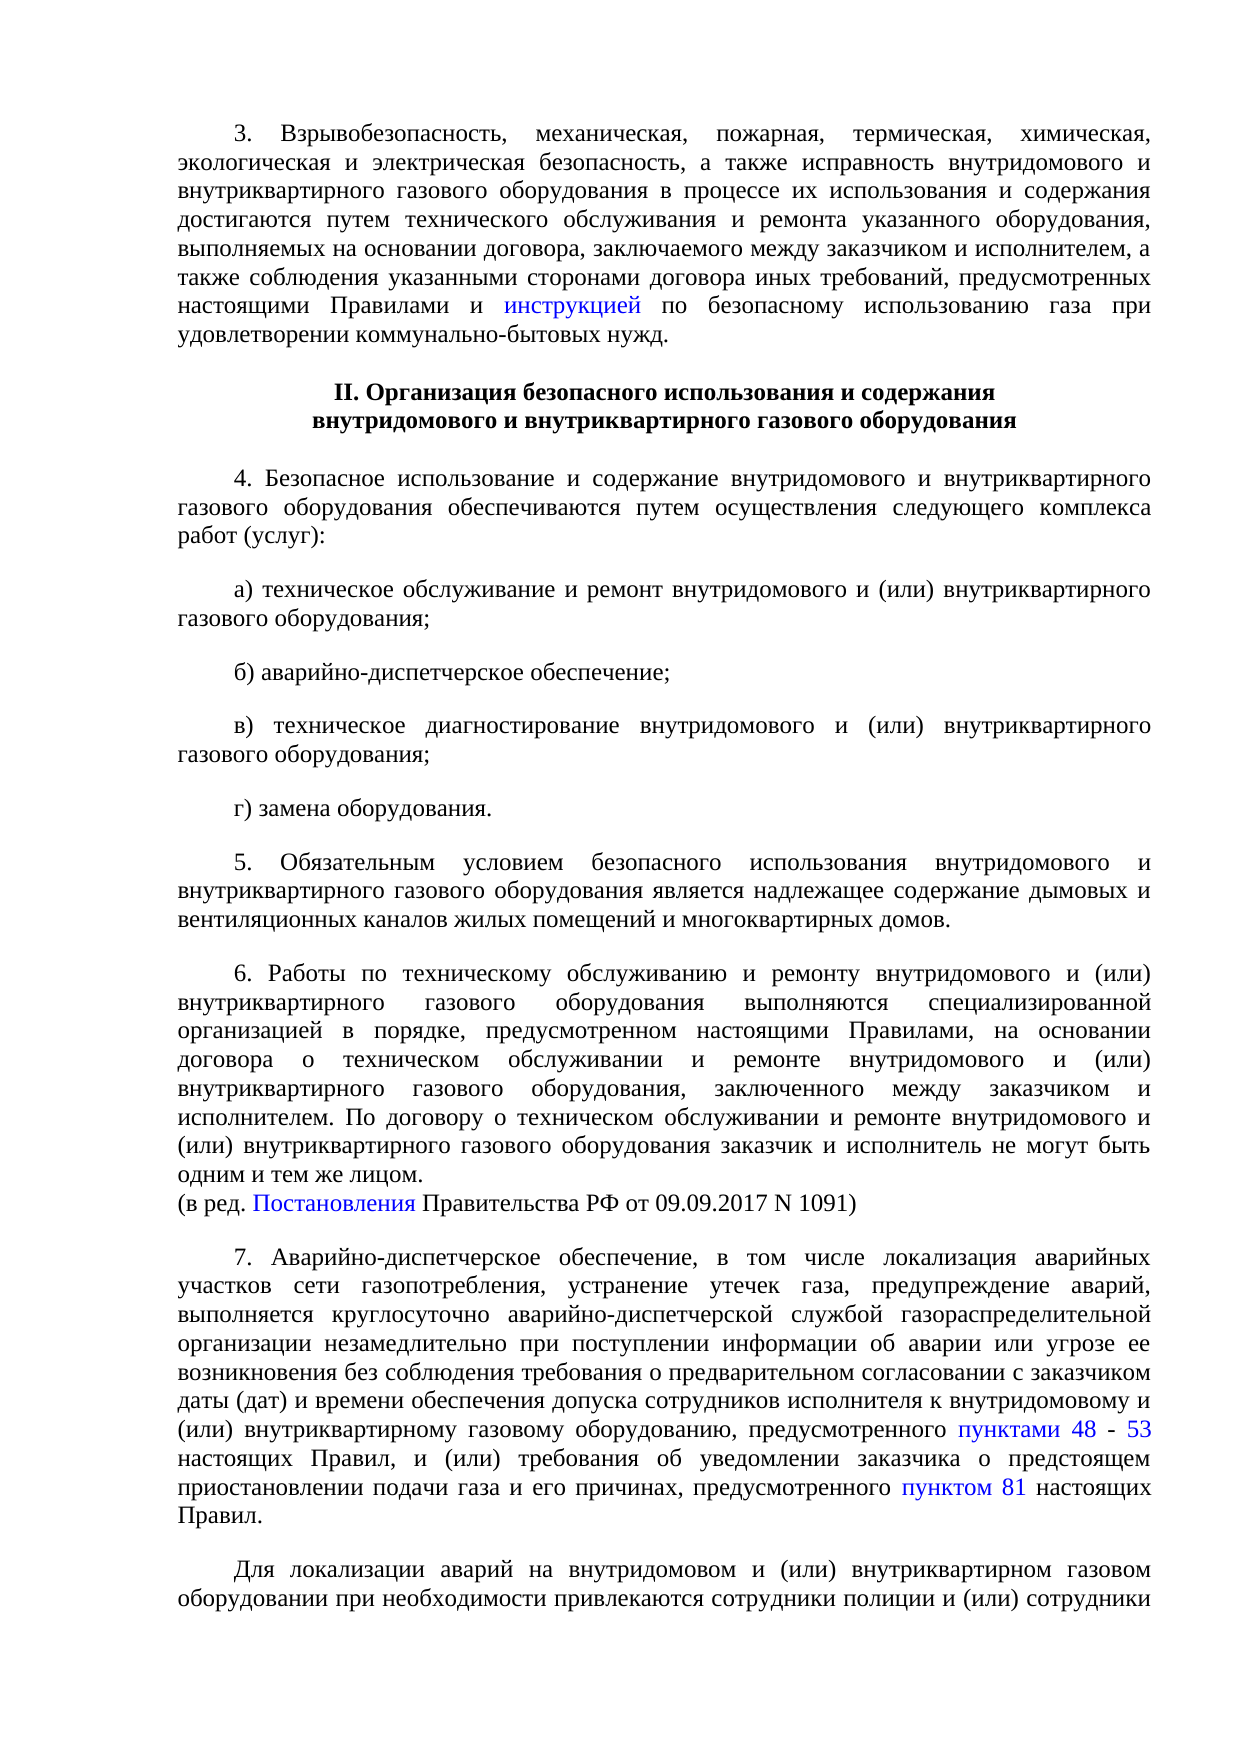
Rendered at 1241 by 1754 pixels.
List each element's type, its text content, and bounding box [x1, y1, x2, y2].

text а) техническое обслуживание и ремонт внутридомового и (или) внутриквартирного газового оборудования; [177, 574, 1152, 632]
text б) аварийно-диспетчерское обеспечение; [177, 657, 1152, 686]
text 5. Обязательным условием безопасного использования внутридомового и внутриквартирного газового оборудования является надлежащее содержание дымовых и вентиляционных каналов жилых помещений и многоквартирных домов. [177, 847, 1152, 933]
text 6. Работы по техническому обслуживанию и ремонту внутридомового и (или) внутриквартирного газового оборудования выполняются специализированной организацией в порядке, предусмотренном настоящими Правилами, на основании договора о техническом обслуживании и ремонте внутридомового и (или) внутриквартирного газового оборудования, заключенного между заказчиком и исполнителем. По договору о техническом обслуживании и ремонте внутридомового и (или) внутриквартирного газового оборудования заказчик и исполнитель не могут быть одним и тем же лицом. [177, 958, 1152, 1188]
text 3. Взрывобезопасность, механическая, пожарная, термическая, химическая, экологическая и электрическая безопасность, а также исправность внутридомового и внутриквартирного газового оборудования в процессе их использования и содержания достигаются путем технического обслуживания и ремонта указанного оборудования, выполняемых на основании договора, заключаемого между заказчиком и исполнителем, а также соблюдения указанными сторонами договора иных требований, предусмотренных настоящими Правилами и инструкцией по безопасному использованию газа при удовлетворении коммунально-бытовых нужд. [177, 118, 1152, 348]
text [177, 1554, 1152, 1612]
text в) техническое диагностирование внутридомового и (или) внутриквартирного газового оборудования; [177, 711, 1152, 768]
text г) замена оборудования. [177, 793, 1152, 822]
text 7. Аварийно-диспетчерское обеспечение, в том числе локализация аварийных участков сети газопотребления, устранение утечек газа, предупреждение аварий, выполняется круглосуточно аварийно-диспетчерской службой газораспределительной организации незамедлительно при поступлении информации об аварии или угрозе ее возникновения без соблюдения требования о предварительном согласовании с заказчиком даты (дат) и времени обеспечения допуска сотрудников исполнителя к внутридомовому и (или) внутриквартирному газовому оборудованию, предусмотренного пунктами 48 - 53 настоящих Правил, и (или) требования об уведомлении заказчика о предстоящем приостановлении подачи газа и его причинах, предусмотренного пунктом 81 настоящих Правил. [177, 1242, 1152, 1529]
title II. Организация безопасного использования и содержания [177, 377, 1152, 406]
text 4. Безопасное использование и содержание внутридомового и внутриквартирного газового оборудования обеспечиваются путем осуществления следующего комплекса работ (услуг): [177, 463, 1152, 549]
text (в ред. Постановления Правительства РФ от 09.09.2017 N 1091) [177, 1188, 1152, 1217]
title внутридомового и внутриквартирного газового оборудования [177, 406, 1152, 434]
